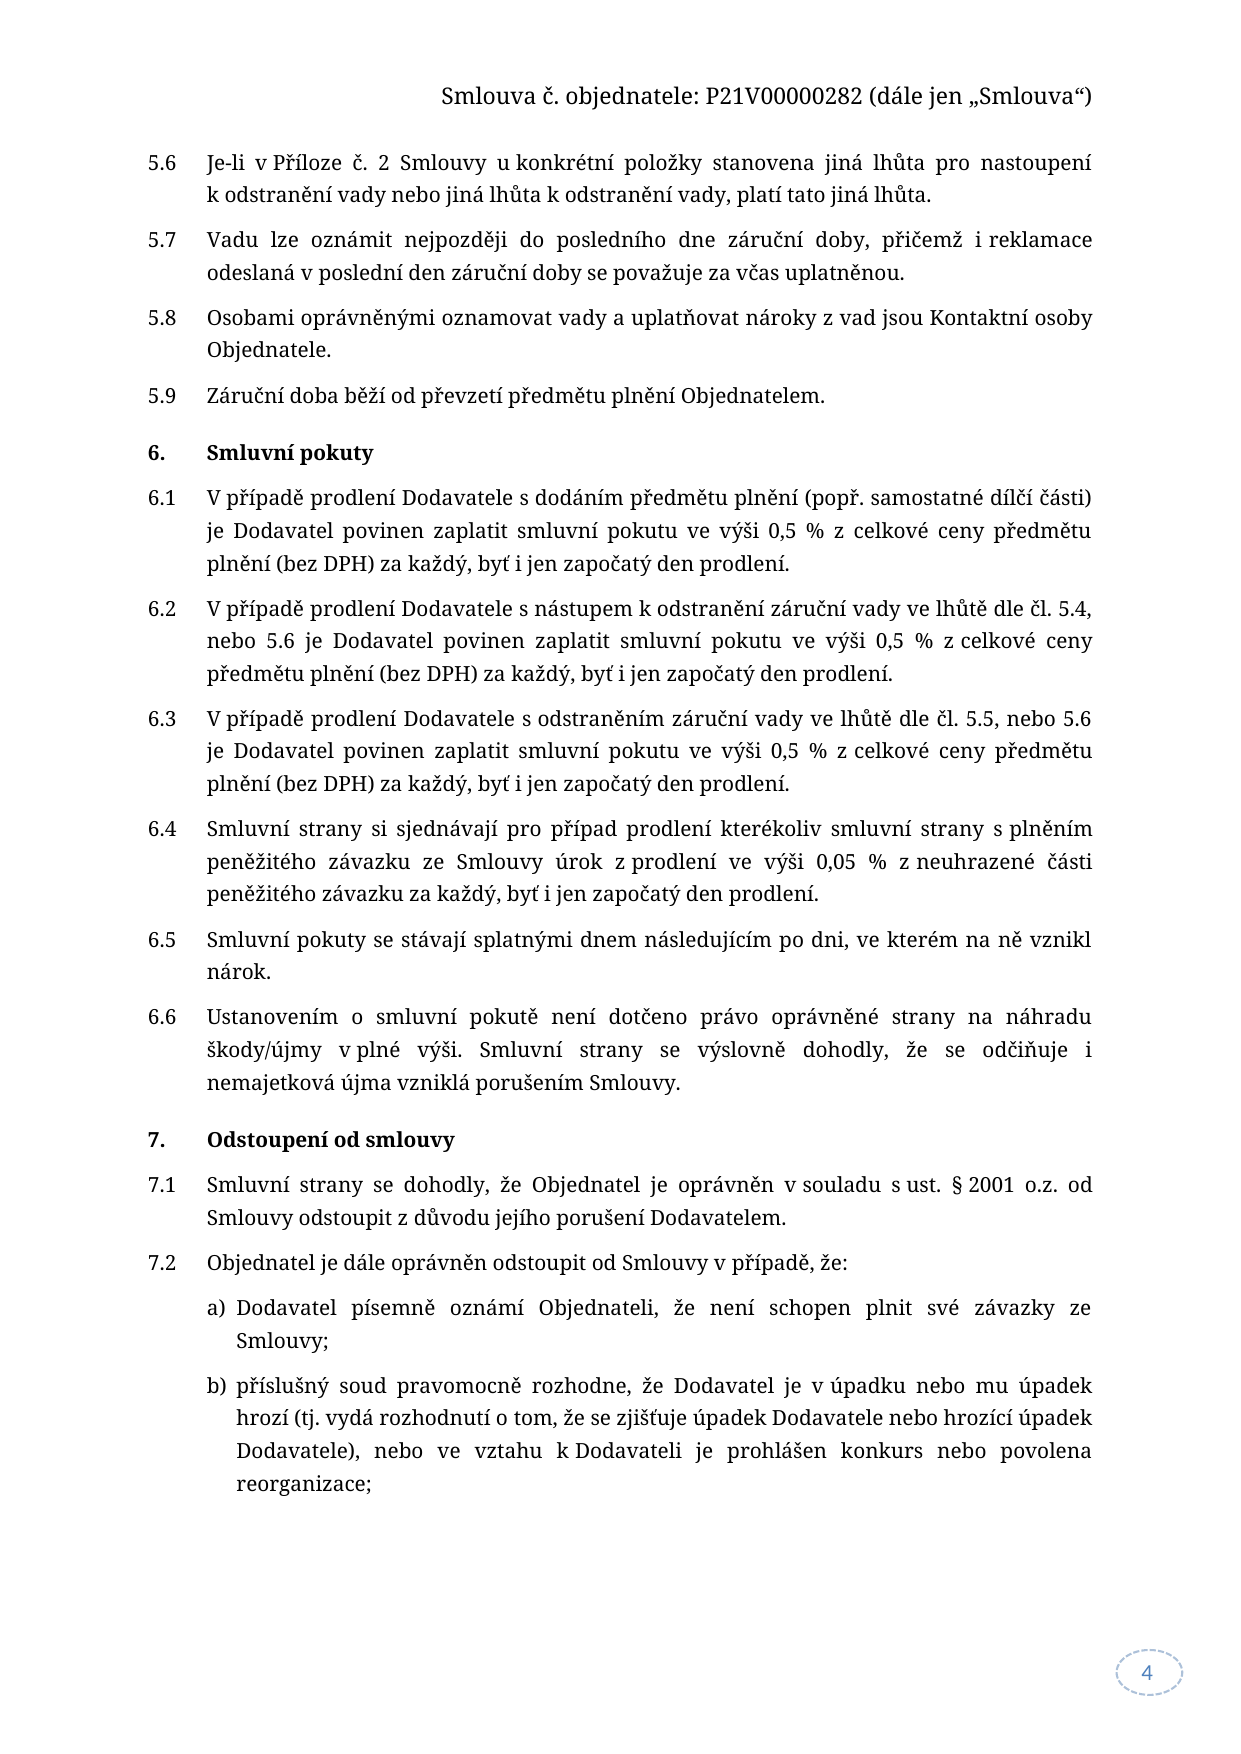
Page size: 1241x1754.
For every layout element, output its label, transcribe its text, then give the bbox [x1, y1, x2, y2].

list Smluvní strany se dohodly, že Objednatel je oprávněn v souladu s ust. § 2001 o.z. od Smlouvy odstoupit z důvodu jejího porušení Dodavatelem. [148, 1170, 1093, 1231]
list Smluvní pokuty [148, 438, 1093, 467]
list Objednatel je dále oprávněn odstoupit od Smlouvy v případě, že: [148, 1248, 1093, 1276]
list Osobami oprávněnými oznamovat vady a uplatňovat nároky z vad jsou Kontaktní osoby Objednatele. [148, 303, 1093, 364]
list V případě prodlení Dodavatele s dodáním předmětu plnění (popř. samostatné dílčí části) je Dodavatel povinen zaplatit smluvní pokutu ve výši 0,5 % z celkové ceny předmětu plnění (bez DPH) za každý, byť i jen započatý den prodlení. [148, 483, 1093, 577]
list Odstoupení od smlouvy [148, 1125, 1093, 1154]
list Je-li v Příloze č. 2 Smlouvy u konkrétní položky stanovena jiná lhůta pro nastoupení k odstranění vady nebo jiná lhůta k odstranění vady, platí tato jiná lhůta. [148, 148, 1093, 209]
list Záruční doba běží od převzetí předmětu plnění Objednatelem. [148, 381, 1093, 409]
list Smluvní pokuty se stávají splatnými dnem následujícím po dni, ve kterém na ně vznikl nárok. [148, 925, 1093, 986]
list Smluvní strany si sjednávají pro případ prodlení kterékoliv smluvní strany s plněním peněžitého závazku ze Smlouvy úrok z prodlení ve výši 0,05 % z neuhrazené části peněžitého závazku za každý, byť i jen započatý den prodlení. [148, 814, 1093, 908]
list Ustanovením o smluvní pokutě není dotčeno právo oprávněné strany na náhradu škody/újmy v plné výši. Smluvní strany se výslovně dohodly, že se odčiňuje i nemajetková újma vzniklá porušením Smlouvy. [148, 1002, 1093, 1096]
list V případě prodlení Dodavatele s nástupem k odstranění záruční vady ve lhůtě dle čl. 5.4, nebo 5.6 je Dodavatel povinen zaplatit smluvní pokutu ve výši 0,5 % z celkové ceny předmětu plnění (bez DPH) za každý, byť i jen započatý den prodlení. [148, 594, 1093, 687]
list Vadu lze oznámit nejpozději do posledního dne záruční doby, přičemž i reklamace odeslaná v poslední den záruční doby se považuje za včas uplatněnou. [148, 225, 1093, 286]
list příslušný soud pravomocně rozhodne, že Dodavatel je v úpadku nebo mu úpadek hrozí (tj. vydá rozhodnutí o tom, že se zjišťuje úpadek Dodavatele nebo hrozící úpadek Dodavatele), nebo ve vztahu k Dodavateli je prohlášen konkurs nebo povolena reorganizace; [207, 1371, 1093, 1497]
list Dodavatel písemně oznámí Objednateli, že není schopen plnit své závazky ze Smlouvy; [207, 1293, 1093, 1354]
list V případě prodlení Dodavatele s odstraněním záruční vady ve lhůtě dle čl. 5.5, nebo 5.6 je Dodavatel povinen zaplatit smluvní pokutu ve výši 0,5 % z celkové ceny předmětu plnění (bez DPH) za každý, byť i jen započatý den prodlení. [148, 704, 1093, 798]
